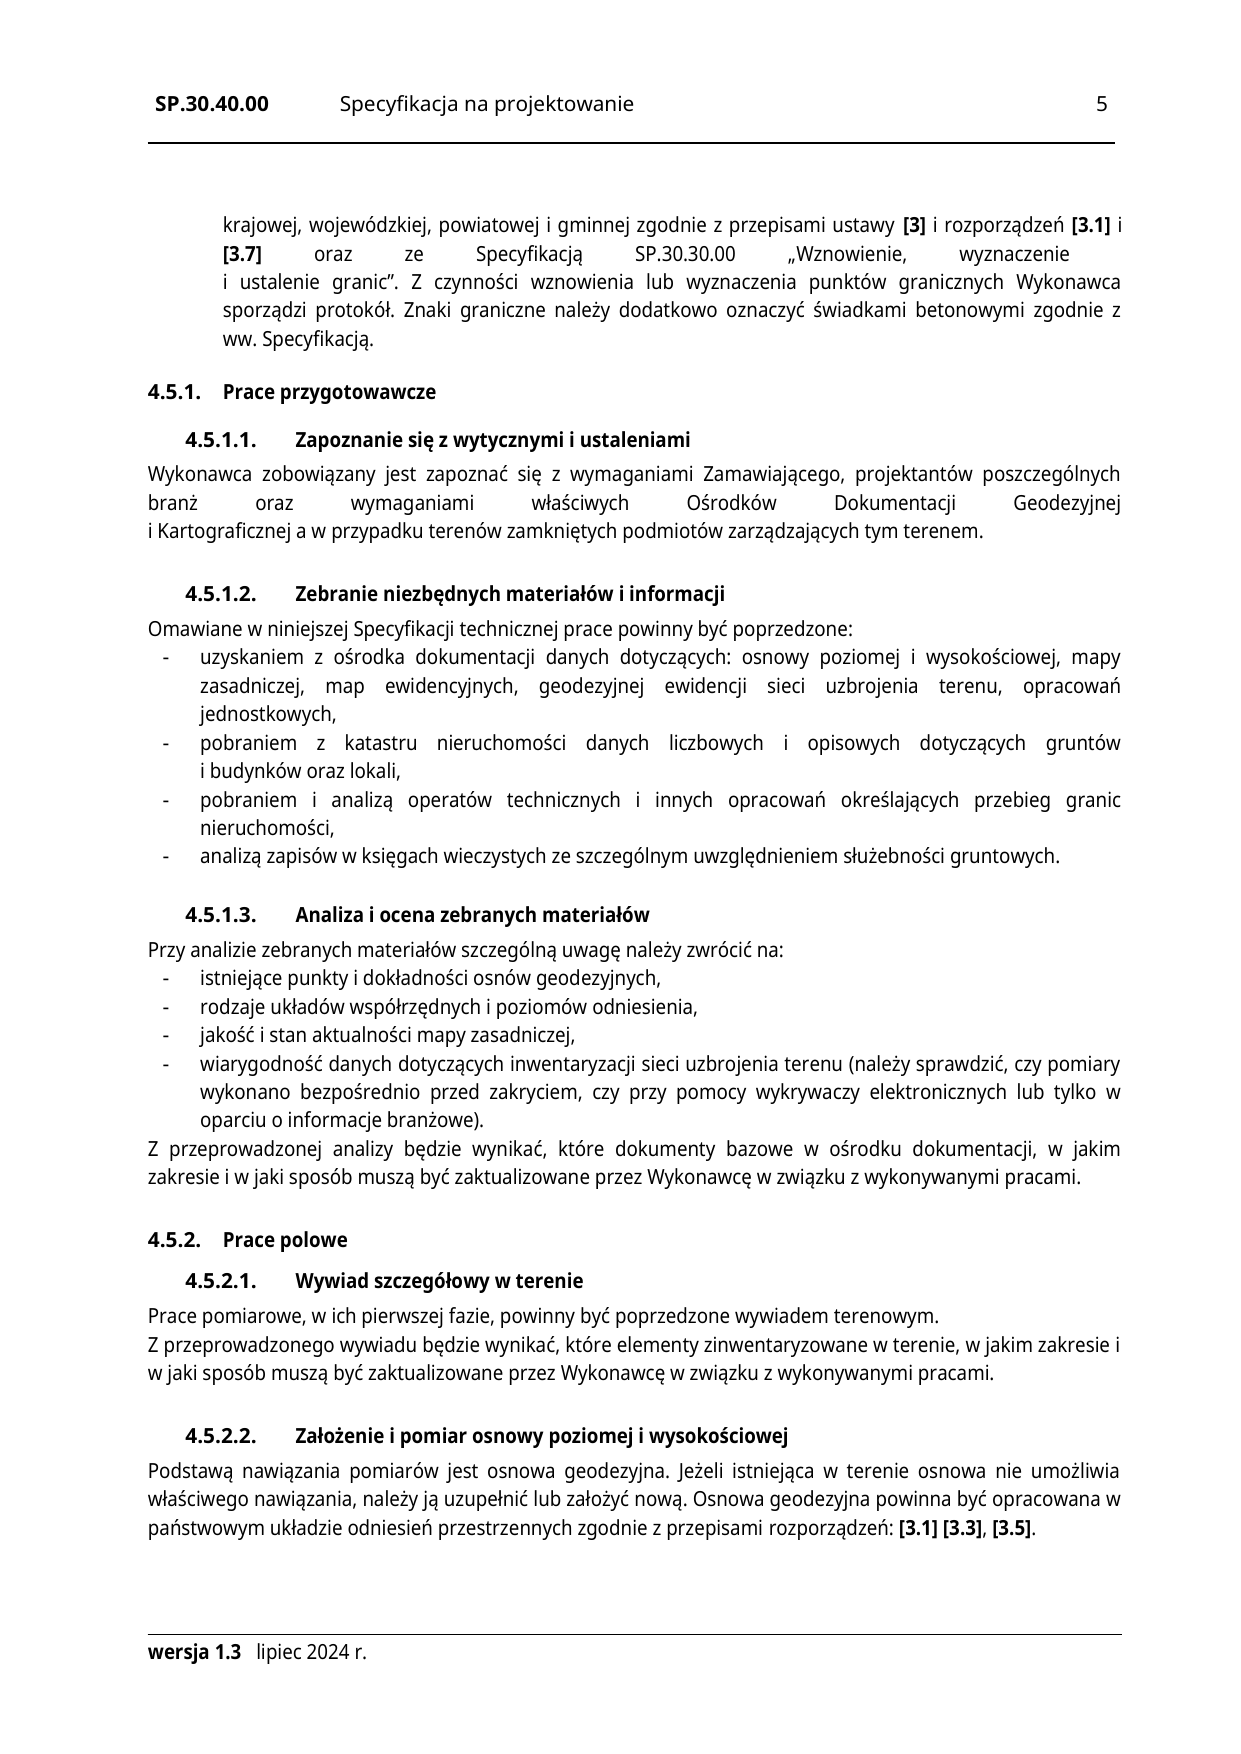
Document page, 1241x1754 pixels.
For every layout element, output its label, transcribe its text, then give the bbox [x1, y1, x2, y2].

list jakość i stan aktualności mapy zasadniczej, [162, 1020, 1122, 1049]
list pobraniem i analizą operatów technicznych i innych opracowań określających przebieg granic nieruchomości, [162, 785, 1122, 842]
text Podstawą nawiązania pomiarów jest osnowa geodezyjna. Jeżeli istniejąca w terenie osnowa nie umożliwia właściwego nawiązania, należy ją uzupełnić lub założyć nową. Osnowa geodezyjna powinna być opracowana w państwowym układzie odniesień przestrzennych zgodnie z przepisami rozporządzeń: [3.1] [3.3], [3.5]. [148, 1456, 1122, 1541]
list istniejące punkty i dokładności osnów geodezyjnych, [162, 963, 1122, 992]
text Przy analizie zebranych materiałów szczególną uwagę należy zwrócić na: [148, 935, 1122, 963]
subtitle Analiza i ocena zebranych materiałów [185, 900, 1122, 929]
list wiarygodność danych dotyczących inwentaryzacji sieci uzbrojenia terenu (należy sprawdzić, czy pomiary wykonano bezpośrednio przed zakryciem, czy przy pomocy wykrywaczy elektronicznych lub tylko w oparciu o informacje branżowe). [162, 1049, 1122, 1134]
subtitle Założenie i pomiar osnowy poziomej i wysokościowej [185, 1421, 1122, 1450]
list analizą zapisów w księgach wieczystych ze szczególnym uwzględnieniem służebności gruntowych. [162, 842, 1122, 870]
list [185, 210, 1122, 352]
subtitle Zapoznanie się z wytycznymi i ustaleniami [185, 425, 1122, 453]
text Prace pomiarowe, w ich pierwszej fazie, powinny być poprzedzone wywiadem terenowym. [148, 1301, 1122, 1330]
subtitle Wywiad szczegółowy w terenie [185, 1267, 1122, 1295]
text Wykonawca zobowiązany jest zapoznać się z wymaganiami Zamawiającego, projektantów poszczególnych branż oraz wymaganiami właściwych Ośrodków Dokumentacji Geodezyjnej i Kartograficznej a w przypadku terenów zamkniętych podmiotów zarządzających tym terenem. [148, 459, 1122, 545]
subtitle Prace polowe [148, 1226, 1122, 1254]
subtitle Zebranie niezbędnych materiałów i informacji [185, 579, 1122, 608]
list pobraniem z katastru nieruchomości danych liczbowych i opisowych dotyczących gruntów i budynków oraz lokali, [162, 728, 1122, 785]
list rodzaje układów współrzędnych i poziomów odniesienia, [162, 992, 1122, 1020]
text Z przeprowadzonej analizy będzie wynikać, które dokumenty bazowe w ośrodku dokumentacji, w jakim zakresie i w jaki sposób muszą być zaktualizowane przez Wykonawcę w związku z wykonywanymi pracami. [148, 1134, 1122, 1191]
list uzyskaniem z ośrodka dokumentacji danych dotyczących: osnowy poziomej i wysokościowej, mapy zasadniczej, map ewidencyjnych, geodezyjnej ewidencji sieci uzbrojenia terenu, opracowań jednostkowych, [162, 642, 1122, 728]
text Omawiane w niniejszej Specyfikacji technicznej prace powinny być poprzedzone: [148, 614, 1122, 642]
subtitle Prace przygotowawcze [148, 377, 1122, 406]
text Z przeprowadzonego wywiadu będzie wynikać, które elementy zinwentaryzowane w terenie, w jakim zakresie i w jaki sposób muszą być zaktualizowane przez Wykonawcę w związku z wykonywanymi pracami. [148, 1330, 1122, 1387]
